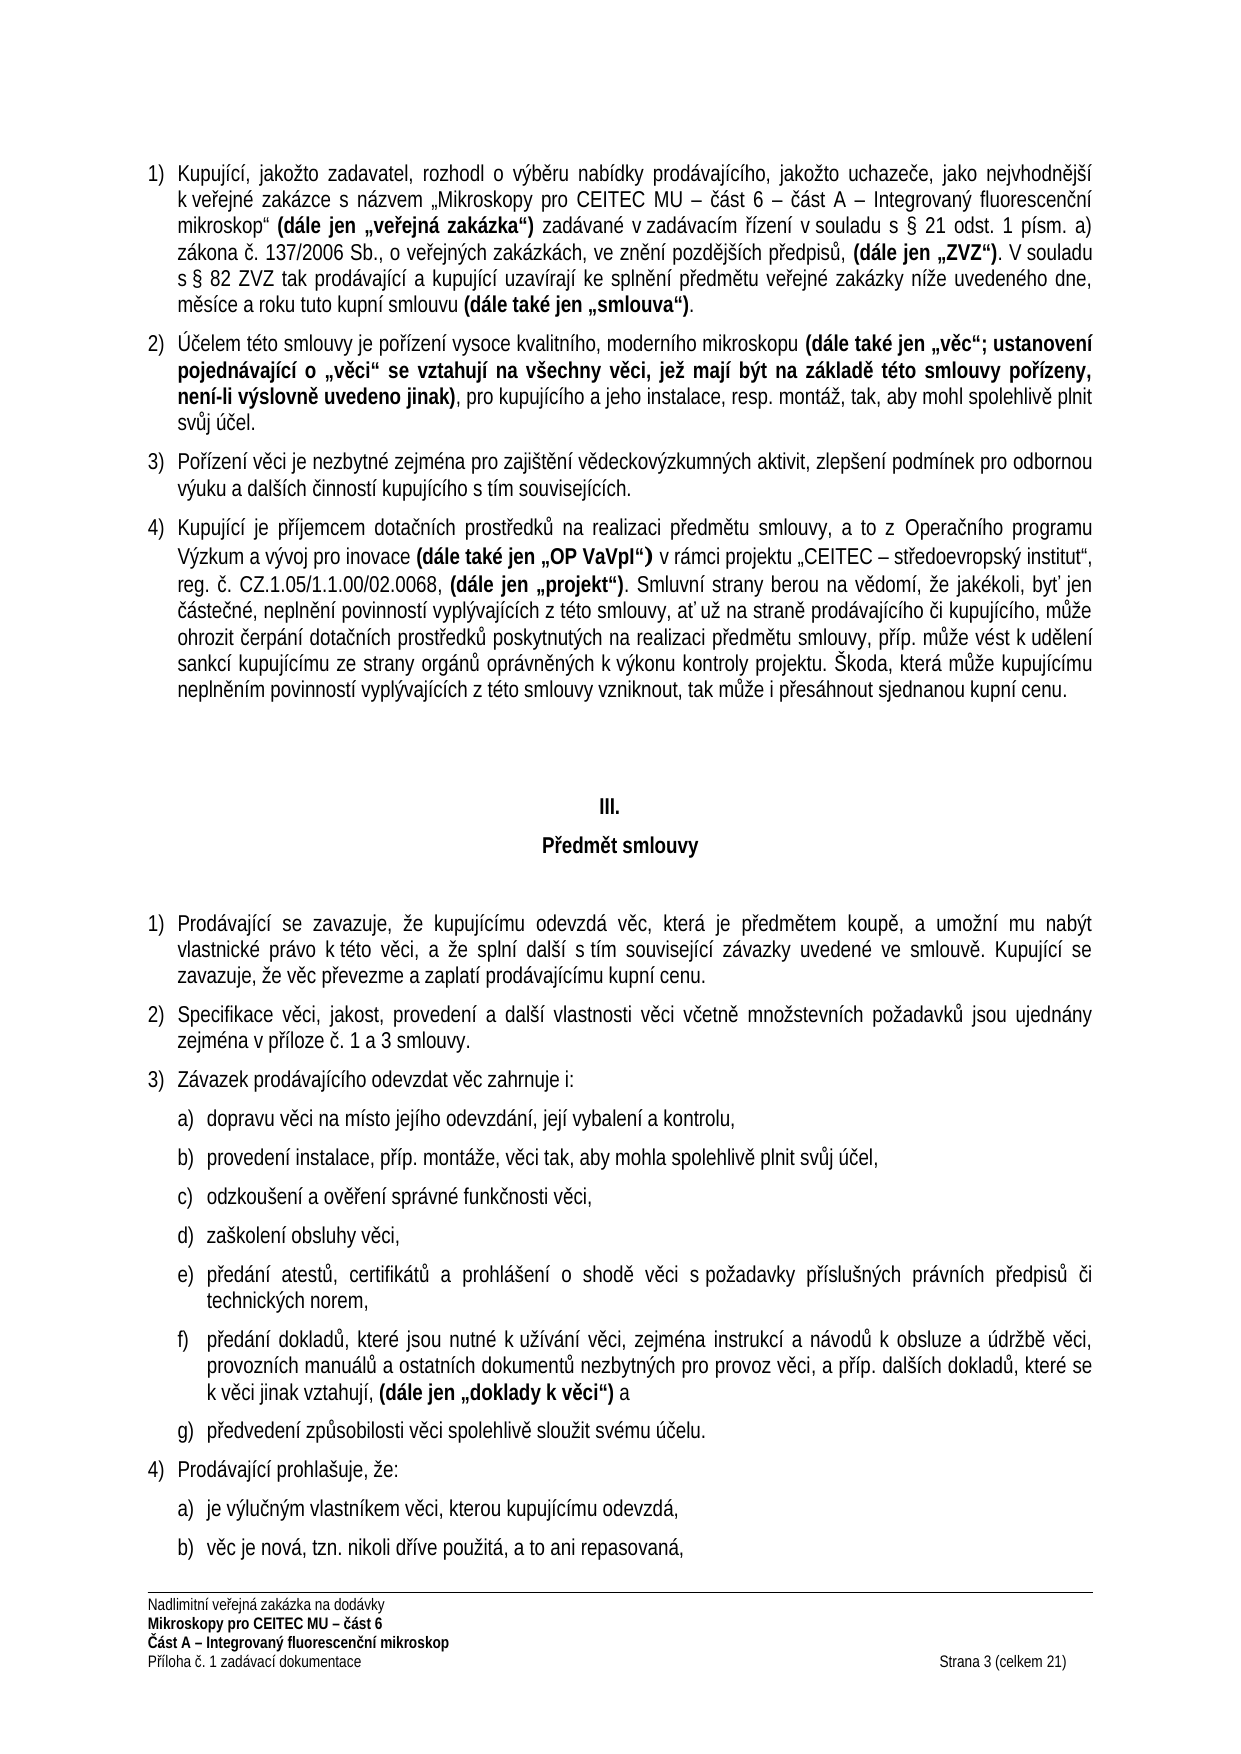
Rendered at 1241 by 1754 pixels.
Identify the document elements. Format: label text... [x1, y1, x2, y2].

list Specifikace věci, jakost, provedení a další vlastnosti věci včetně množstevních požadavků jsou ujednány zejména v příloze č. 1 a 3 smlouvy. [148, 1001, 1093, 1054]
list Prodávající se zavazuje, že kupujícímu odevzdá věc, která je předmětem koupě, a umožní mu nabýt vlastnické právo k této věci, a že splní další s tím související závazky uvedené ve smlouvě. Kupující se zavazuje, že věc převezme a zaplatí prodávajícímu kupní cenu. [148, 909, 1093, 989]
list provedení instalace, příp. montáže, věci tak, aby mohla spolehlivě plnit svůj účel, [177, 1144, 1093, 1170]
list Kupující je příjemcem dotačních prostředků na realizaci předmětu smlouvy, a to z Operačního programu Výzkum a vývoj pro inovace (dále také jen „OP VaVpI“) v rámci projektu „CEITEC – středoevropský institut“, reg. č. CZ.1.05/1.1.00/02.0068, (dále jen „projekt“). Smluvní strany berou na vědomí, že jakékoli, byť jen částečné, neplnění povinností vyplývajících z této smlouvy, ať už na straně prodávajícího či kupujícího, může ohrozit čerpání dotačních prostředků poskytnutých na realizaci předmětu smlouvy, příp. může vést k udělení sankcí kupujícímu ze strany orgánů oprávněných k výkonu kontroly projektu. Škoda, která může kupujícímu neplněním povinností vyplývajících z této smlouvy vzniknout, tak může i přesáhnout sjednanou kupní cenu. [148, 513, 1093, 703]
list zaškolení obsluhy věci, [177, 1222, 1093, 1248]
list Pořízení věci je nezbytné zejména pro zajištění vědeckovýzkumných aktivit, zlepšení podmínek pro odbornou výuku a dalších činností kupujícího s tím souvisejících. [148, 448, 1093, 501]
list dopravu věci na místo jejího odevzdání, její vybalení a kontrolu, [177, 1105, 1093, 1132]
list Kupující, jakožto zadavatel, rozhodl o výběru nabídky prodávajícího, jakožto uchazeče, jako nejvhodnější k veřejné zakázce s názvem „Mikroskopy pro CEITEC MU – část 6 – část A – Integrovaný fluorescenční mikroskop“ (dále jen „veřejná zakázka“) zadávané v zadávacím řízení v souladu s § 21 odst. 1 písm. a) zákona č. 137/2006 Sb., o veřejných zakázkách, ve znění pozdějších předpisů, (dále jen „ZVZ“). V souladu s § 82 ZVZ tak prodávající a kupující uzavírají ke splnění předmětu veřejné zakázky níže uvedeného dne, měsíce a roku tuto kupní smlouvu (dále také jen „smlouva“). [148, 160, 1093, 318]
list Prodávající prohlašuje, že: [148, 1456, 1093, 1483]
list věc je nová, tzn. nikoli dříve použitá, a to ani repasovaná, [177, 1534, 1093, 1560]
list Účelem této smlouvy je pořízení vysoce kvalitního, moderního mikroskopu (dále také jen „věc“; ustanovení pojednávající o „věci“ se vztahují na všechny věci, jež mají být na základě této smlouvy pořízeny, není-li výslovně uvedeno jinak), pro kupujícího a jeho instalace, resp. montáž, tak, aby mohl spolehlivě plnit svůj účel. [148, 330, 1093, 436]
list předání atestů, certifikátů a prohlášení o shodě věci s požadavky příslušných právních předpisů či technických norem, [177, 1261, 1093, 1313]
list předvedení způsobilosti věci spolehlivě sloužit svému účelu. [177, 1417, 1093, 1444]
text Předmět smlouvy [148, 832, 1093, 858]
list předání dokladů, které jsou nutné k užívání věci, zejména instrukcí a návodů k obsluze a údržbě věci, provozních manuálů a ostatních dokumentů nezbytných pro provoz věci, a příp. dalších dokladů, které se k věci jinak vztahují, (dále jen „doklady k věci“) a [177, 1326, 1093, 1405]
list odzkoušení a ověření správné funkčnosti věci, [177, 1183, 1093, 1209]
list Závazek prodávajícího odevzdat věc zahrnuje i: [148, 1066, 1093, 1093]
list je výlučným vlastníkem věci, kterou kupujícímu odevzdá, [177, 1495, 1093, 1521]
